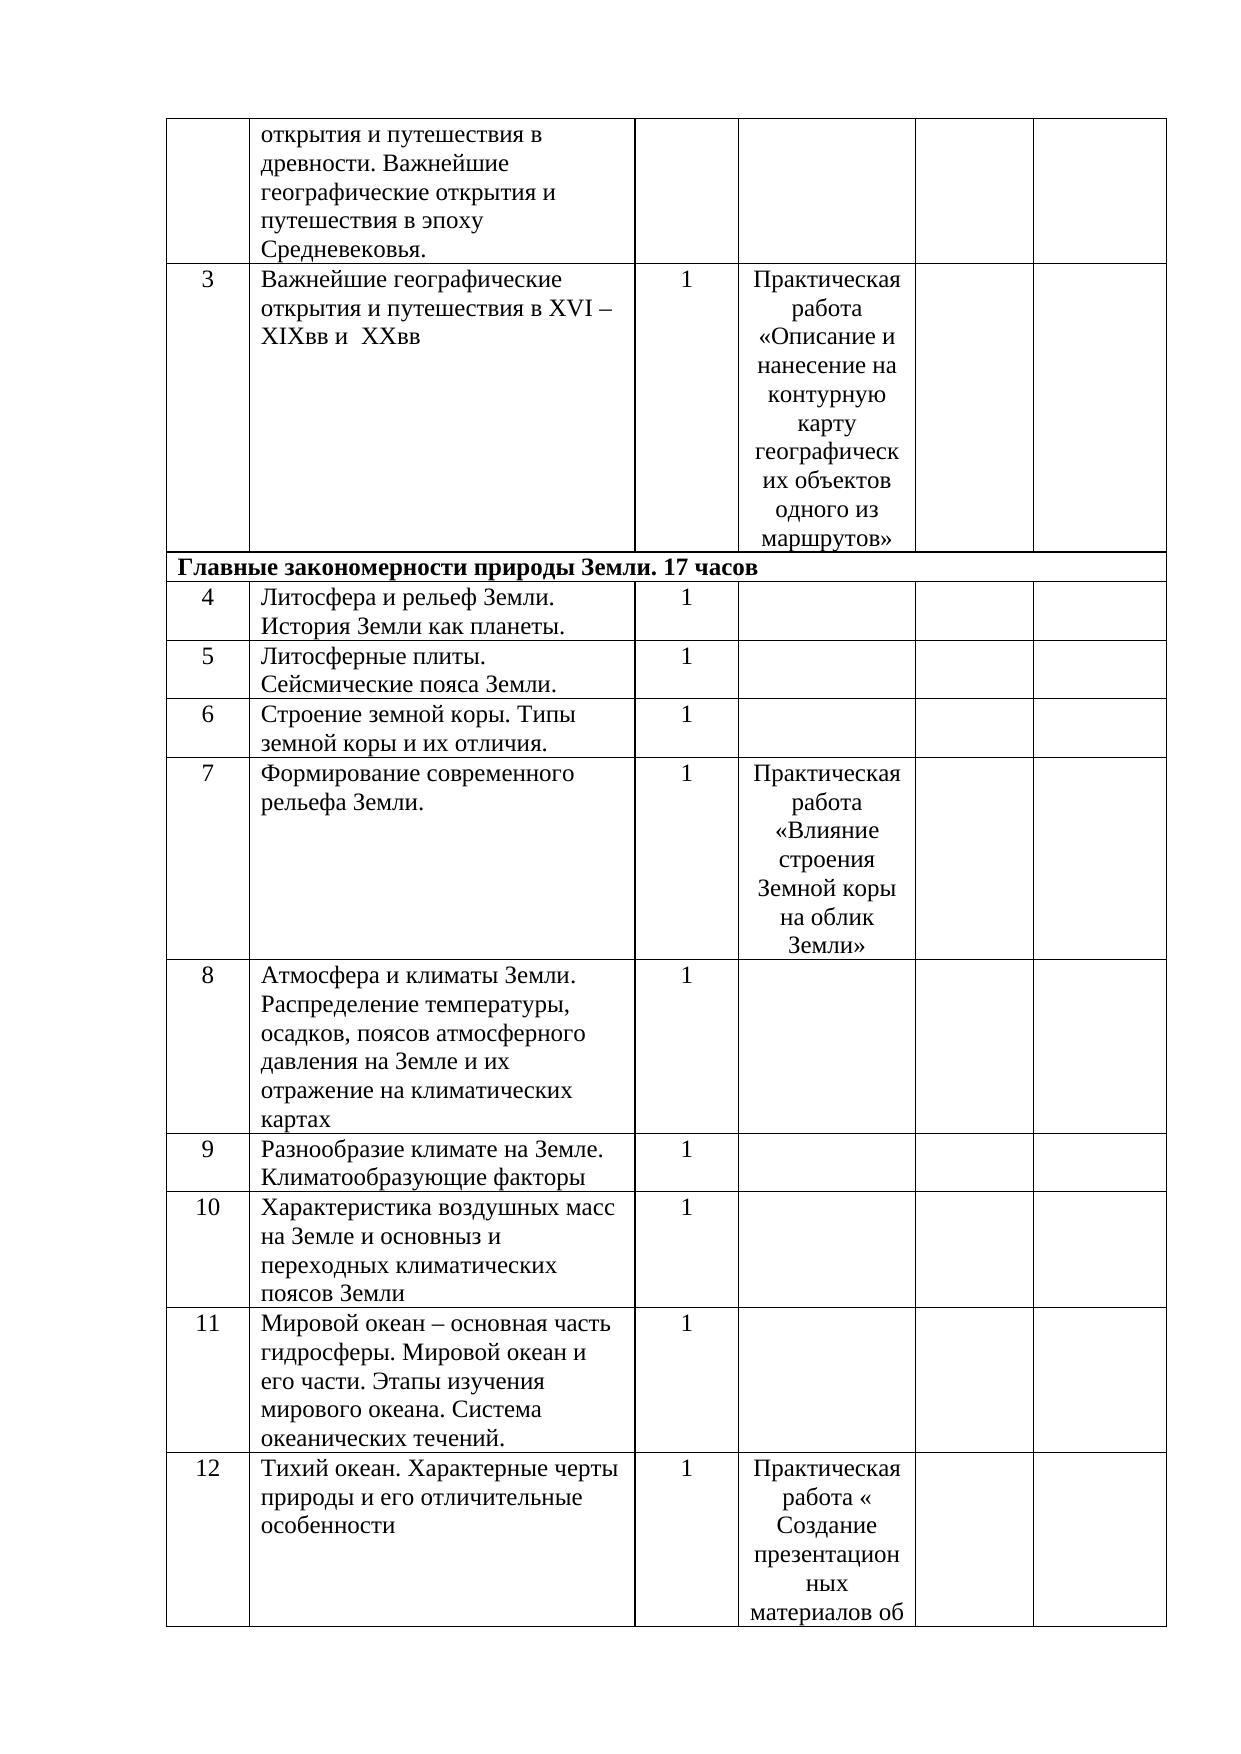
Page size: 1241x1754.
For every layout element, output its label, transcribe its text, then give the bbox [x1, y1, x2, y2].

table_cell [250, 1453, 634, 1626]
table_cell 4 [167, 582, 249, 640]
table_cell Важнейшие географические открытия и путешествия в XVI –XIXвв и XXвв [250, 264, 634, 551]
table_cell [739, 699, 915, 757]
table_cell 6 [167, 699, 249, 757]
table_cell [916, 264, 1033, 551]
table_cell [916, 1134, 1033, 1191]
table_cell 9 [167, 1134, 249, 1191]
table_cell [250, 119, 634, 263]
table_cell [739, 1134, 915, 1191]
table_cell 8 [167, 960, 249, 1133]
table_cell [1034, 641, 1166, 698]
table_cell [1034, 582, 1166, 640]
table_cell [916, 758, 1033, 959]
table_cell 1 [636, 699, 738, 757]
table_cell Строение земной коры. Типы земной коры и их отличия. [250, 699, 634, 757]
table_cell 1 [636, 960, 738, 1133]
table_cell [916, 1308, 1033, 1452]
table_cell 10 [167, 1192, 249, 1307]
table_cell 1 [636, 1134, 738, 1191]
table_cell [916, 1192, 1033, 1307]
table_cell 1 [636, 641, 738, 698]
table_cell [739, 582, 915, 640]
table_cell Мировой океан – основная часть гидросферы. Мировой океан и его части. Этапы изучения мирового океана. Система океанических течений. [250, 1308, 634, 1452]
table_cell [739, 1453, 915, 1626]
table_cell [916, 582, 1033, 640]
table_cell [916, 119, 1033, 263]
table_cell [1034, 960, 1166, 1133]
table_cell [916, 641, 1033, 698]
table_cell [739, 1192, 915, 1307]
table_cell 1 [636, 582, 738, 640]
table_cell [739, 1308, 915, 1452]
table_cell 3 [167, 264, 249, 551]
table_cell 1 [636, 119, 738, 263]
table_cell 2 [167, 119, 249, 263]
table_cell [739, 641, 915, 698]
table_cell [916, 699, 1033, 757]
table_cell 1 [636, 1192, 738, 1307]
table_cell 1 [636, 1453, 738, 1626]
table_cell Разнообразие климате на Земле. Климатообразующие факторы [250, 1134, 634, 1191]
table_cell Литосферные плиты. Сейсмические пояса Земли. [250, 641, 634, 698]
table_cell [739, 960, 915, 1133]
table_cell Практическая работа «Описание и нанесение на контурную карту географических объектов одного из маршрутов» [739, 264, 915, 551]
table_cell 5 [167, 641, 249, 698]
table_cell 12 [167, 1453, 249, 1626]
table_cell Атмосфера и климаты Земли. Распределение температуры, осадков, поясов атмосферного давления на Земле и их отражение на климатических картах [250, 960, 634, 1133]
table_cell [1034, 1453, 1166, 1626]
table_cell [1034, 1308, 1166, 1452]
table_cell [1034, 699, 1166, 757]
table_cell [1034, 264, 1166, 551]
table_cell 1 [636, 264, 738, 551]
table_cell [916, 960, 1033, 1133]
table_cell [1034, 1192, 1166, 1307]
table_cell Практическая работа «Влияние строения Земной коры на облик Земли» [739, 758, 915, 959]
table_cell 1 [636, 758, 738, 959]
table_cell [1034, 758, 1166, 959]
table_cell [1034, 1134, 1166, 1191]
table_cell Главные закономерности природы Земли. 17 часов [167, 553, 1166, 581]
table_cell Характеристика воздушных масс на Земле и основныз и переходных климатических поясов Земли [250, 1192, 634, 1307]
table_cell 7 [167, 758, 249, 959]
table_cell 11 [167, 1308, 249, 1452]
table_cell [739, 119, 915, 263]
table_cell 1 [636, 1308, 738, 1452]
table_cell [916, 1453, 1033, 1626]
table_cell Формирование современного рельефа Земли. [250, 758, 634, 959]
table_cell Литосфера и рельеф Земли. История Земли как планеты. [250, 582, 634, 640]
table_cell [1034, 119, 1166, 263]
